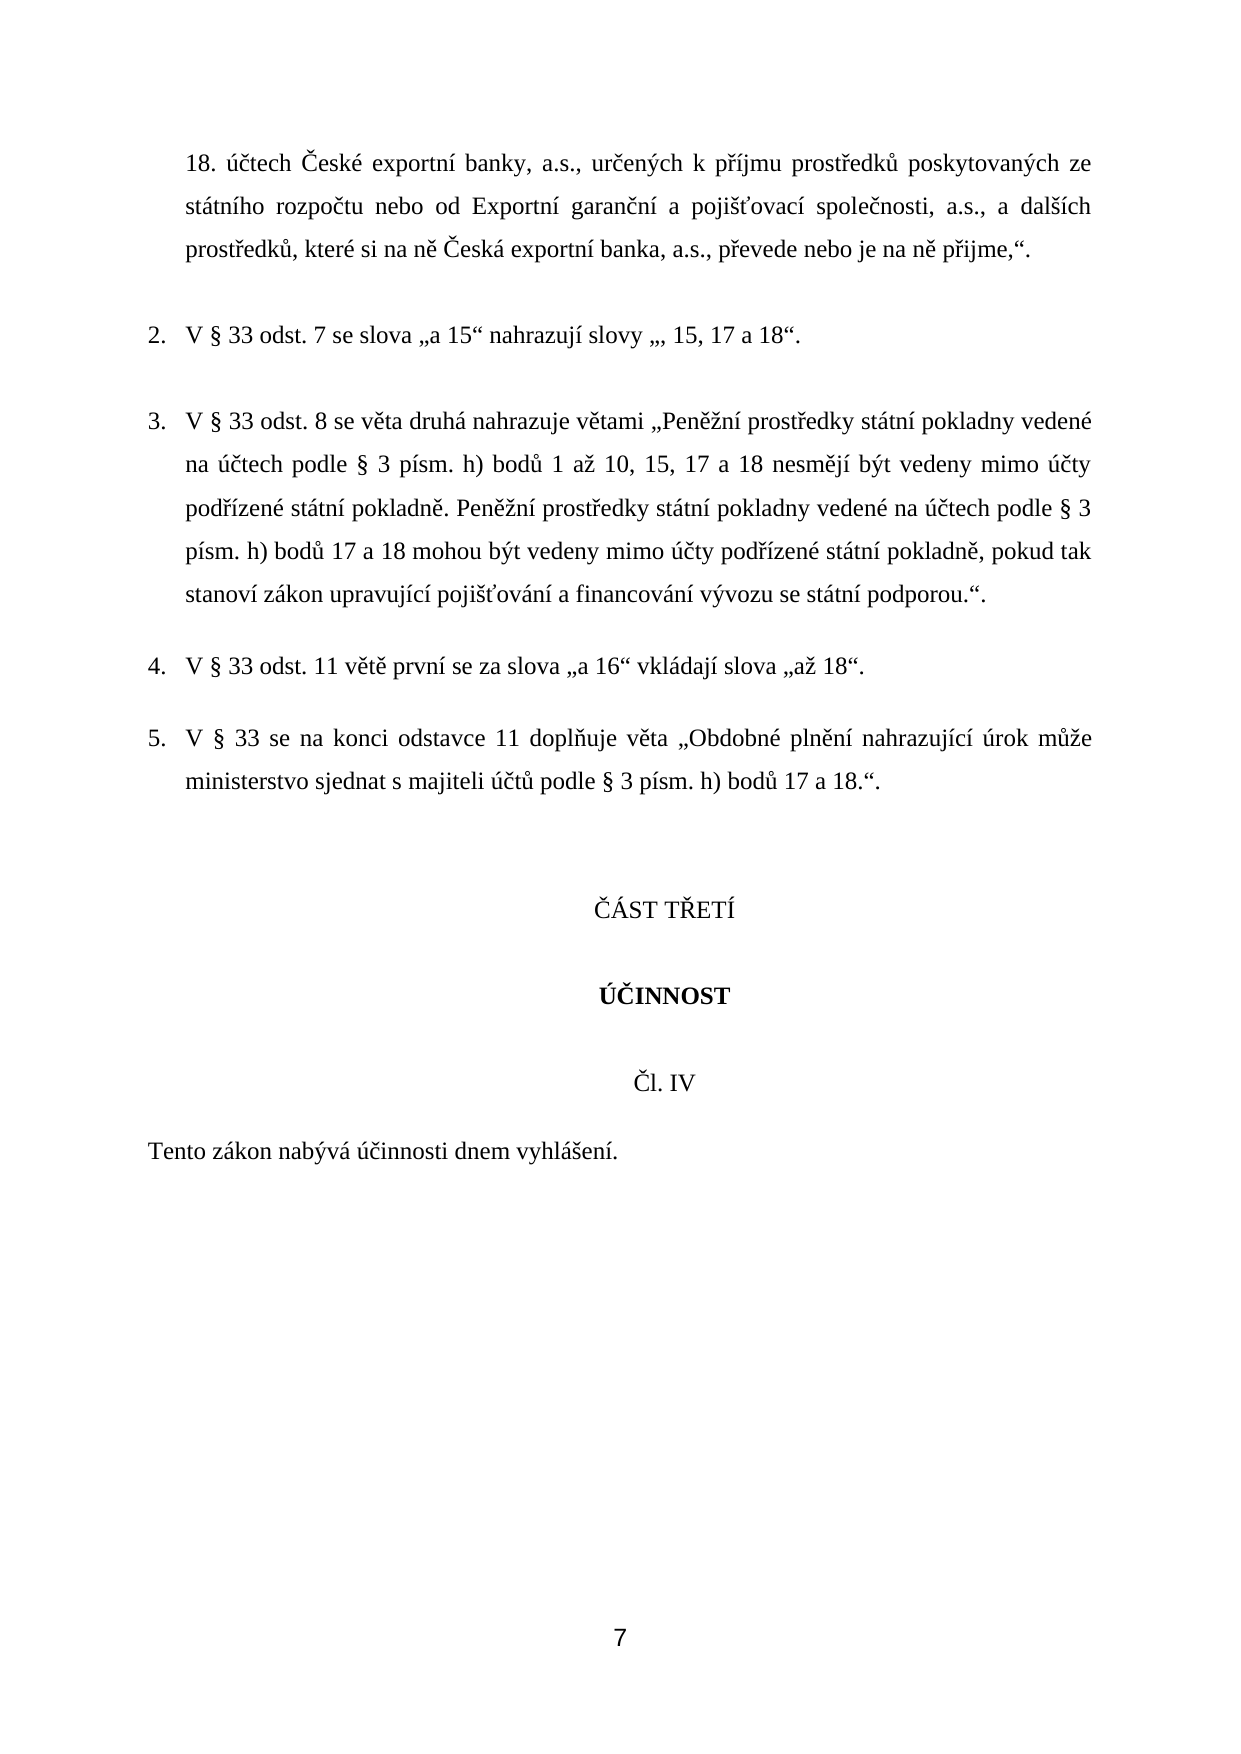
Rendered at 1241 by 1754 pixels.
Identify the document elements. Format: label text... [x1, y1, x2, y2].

list V § 33 odst. 8 se věta druhá nahrazuje větami „Peněžní prostředky státní pokladny vedené na účtech podle § 3 písm. h) bodů 1 až 10, 15, 17 a 18 nesmějí být vedeny mimo účty podřízené státní pokladně. Peněžní prostředky státní pokladny vedené na účtech podle § 3 písm. h) bodů 17 a 18 mohou být vedeny mimo účty podřízené státní pokladně, pokud tak stanoví zákon upravující pojišťování a financování vývozu se státní podporou.“. [148, 406, 1093, 608]
list V § 33 odst. 7 se slova „a 15“ nahrazují slovy „, 15, 17 a 18“. [148, 320, 1093, 349]
list V § 33 odst. 11 větě první se za slova „a 16“ vkládají slova „až 18“. [148, 651, 1093, 679]
text 18. účtech České exportní banky, a.s., určených k příjmu prostředků poskytovaných ze státního rozpočtu nebo od Exportní garanční a pojišťovací společnosti, a.s., a dalších prostředků, které si na ně Česká exportní banka, a.s., převede nebo je na ně přijme,“. [185, 148, 1093, 263]
text Tento zákon nabývá účinnosti dnem vyhlášení. [148, 1136, 1093, 1164]
list Čl. IV [236, 1068, 1093, 1096]
list V § 33 se na konci odstavce 11 doplňuje věta „Obdobné plnění nahrazující úrok může ministerstvo sjednat s majiteli účtů podle § 3 písm. h) bodů 17 a 18.“. [148, 723, 1093, 794]
list ÚČINNOST [236, 981, 1093, 1010]
list ČÁST TŘETÍ [236, 895, 1093, 924]
